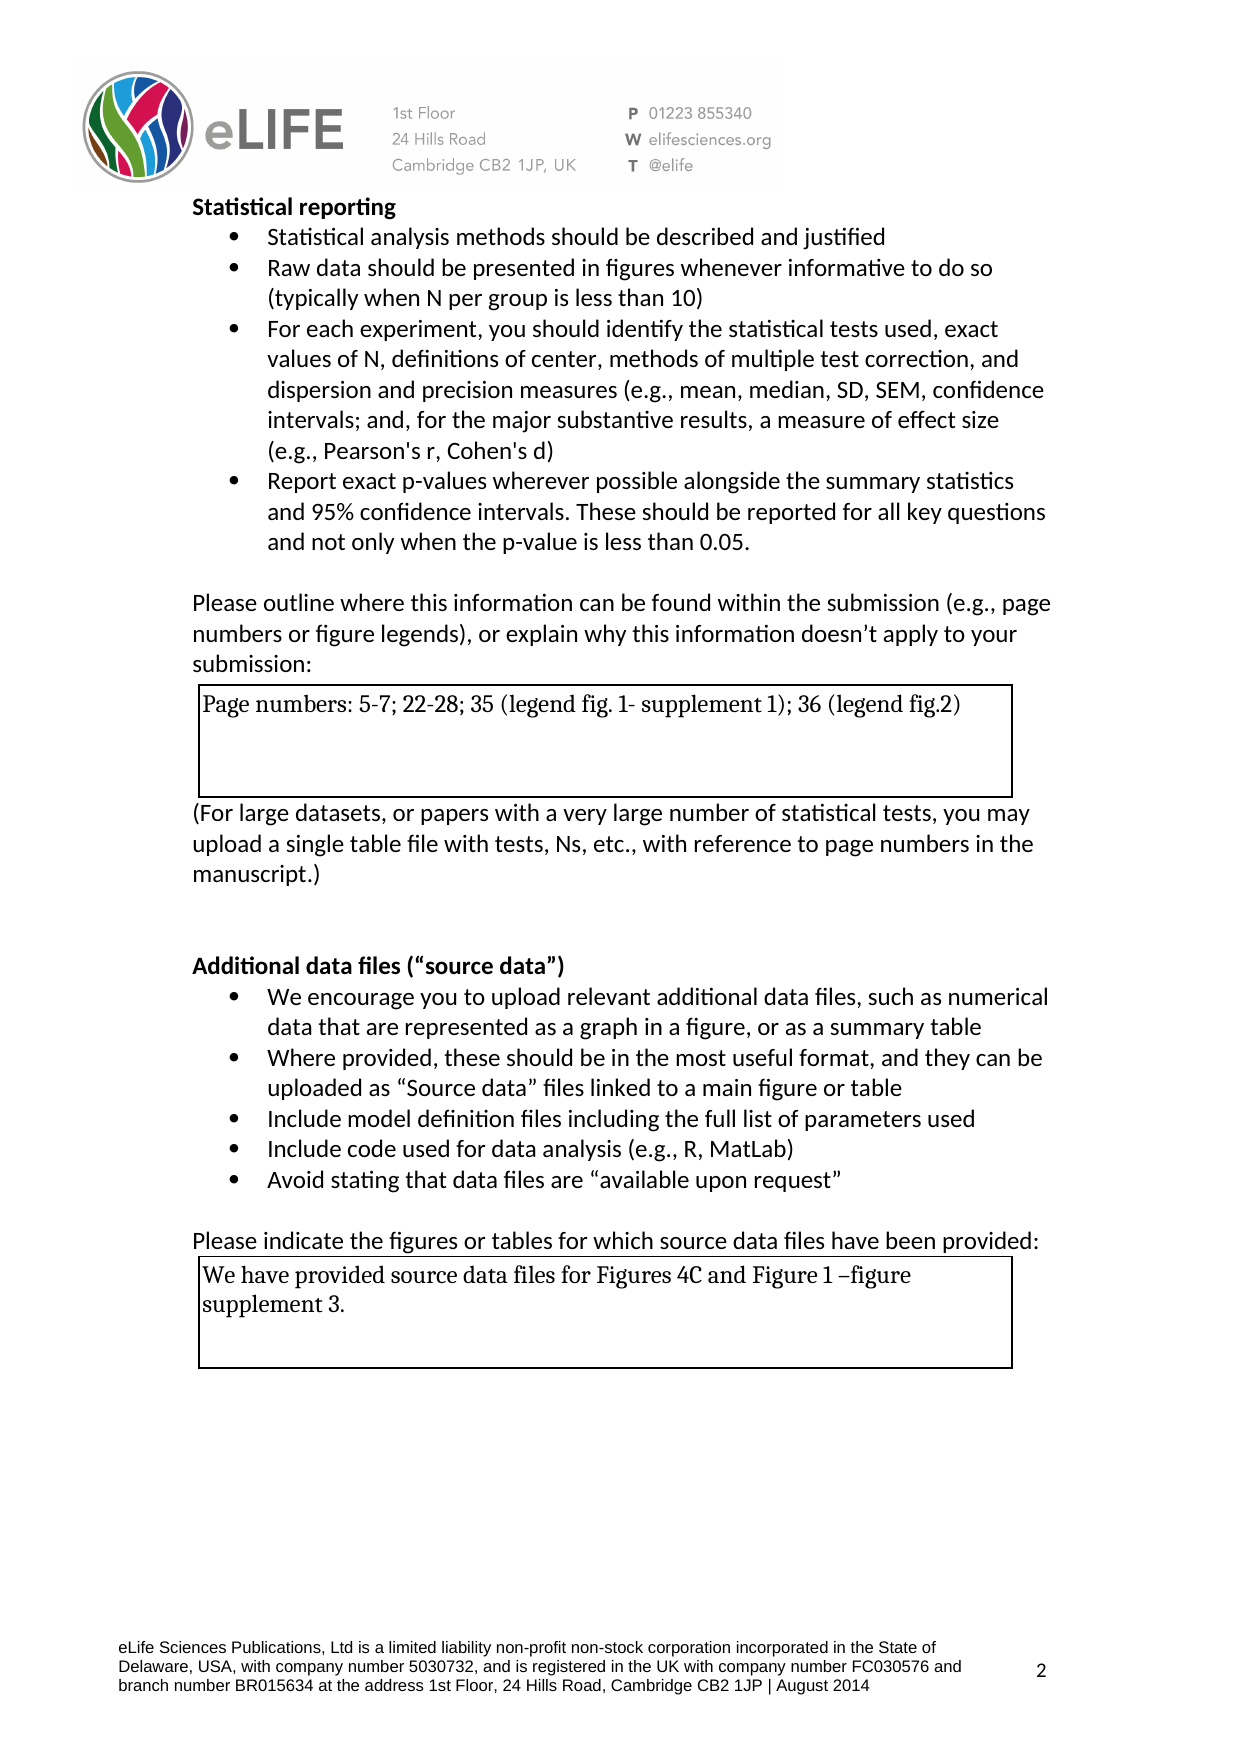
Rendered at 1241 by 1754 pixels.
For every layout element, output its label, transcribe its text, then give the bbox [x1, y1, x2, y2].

list Include model definition files including the full list of parameters used [229, 1103, 1053, 1133]
list Raw data should be presented in figures whenever informative to do so (typically when N per group is less than 10) [229, 252, 1053, 313]
text Additional data files (“source data”) [192, 950, 1053, 981]
text We have provided source data files for Figures 4C and Figure 1 –figure supplement 3. [200, 1259, 1011, 1319]
text (For large datasets, or papers with a very large number of statistical tests, you may upload a single table file with tests, Ns, etc., with reference to page numbers in the manuscript.) [192, 699, 1053, 889]
text Statistical reporting [192, 191, 1053, 221]
text Please outline where this information can be found within the submission (e.g., page numbers or figure legends), or explain why this information doesn’t apply to your submission: [192, 588, 1053, 679]
text Page numbers: 5-7; 22-28; 35 (legend fig. 1- supplement 1); 36 (legend fig.2) [200, 688, 1011, 721]
list Report exact p-values wherever possible alongside the summary statistics and 95% confidence intervals. These should be reported for all key questions and not only when the p-value is less than 0.05. [229, 466, 1053, 557]
list For each experiment, you should identify the statistical tests used, exact values of N, definitions of center, methods of multiple test correction, and dispersion and precision measures (e.g., mean, median, SD, SEM, confidence intervals; and, for the major substantive results, a measure of effect size (e.g., Pearson's r, Cohen's d) [229, 313, 1053, 466]
list Where provided, these should be in the most useful format, and they can be uploaded as “Source data” files linked to a main figure or table [229, 1042, 1053, 1103]
list Include code used for data analysis (e.g., R, MatLab) [229, 1133, 1053, 1164]
text Please indicate the figures or tables for which source data files have been provided: [192, 1225, 1053, 1255]
list We encourage you to upload relevant additional data files, such as numerical data that are represented as a graph in a figure, or as a summary table [229, 981, 1053, 1042]
list Statistical analysis methods should be described and justified [229, 221, 1053, 252]
list Avoid stating that data files are “available upon request” [229, 1164, 1053, 1194]
picture [73, 59, 784, 191]
